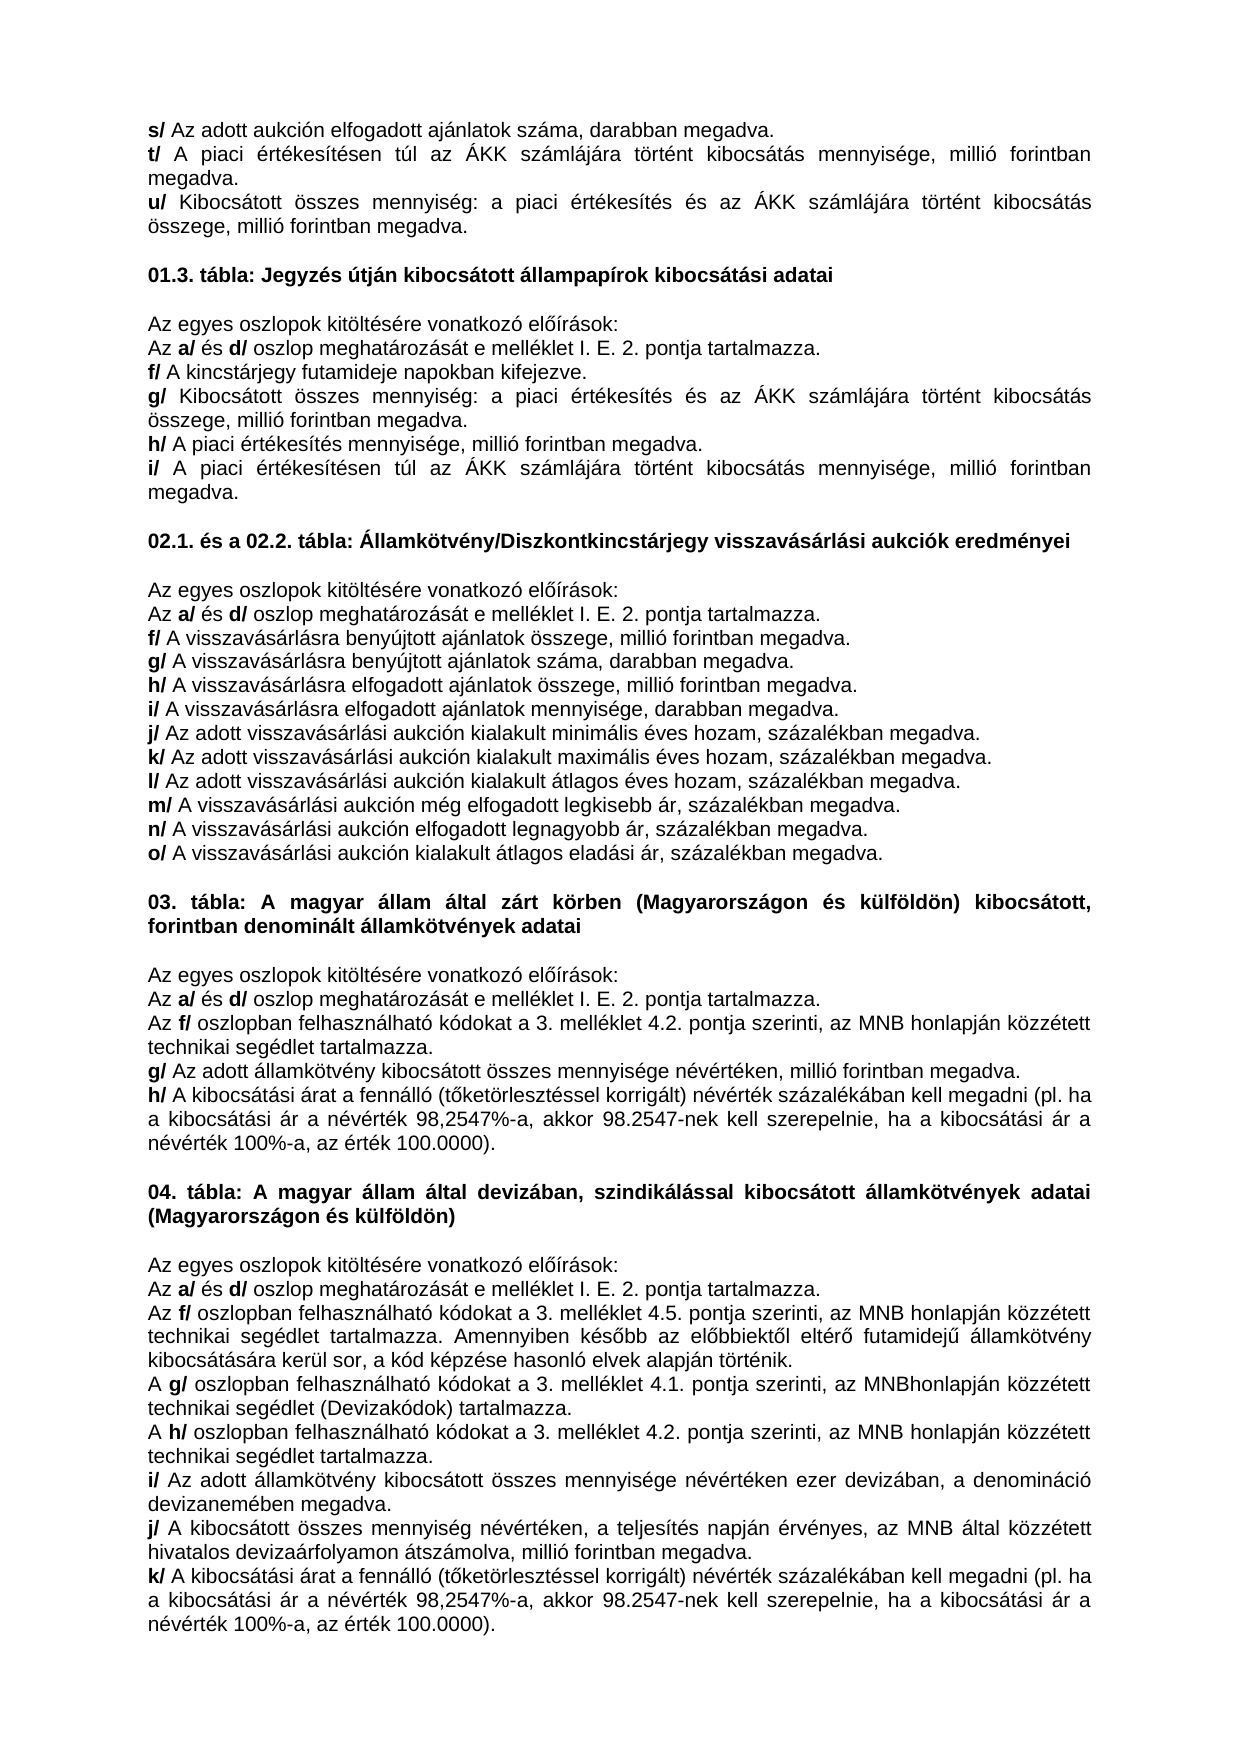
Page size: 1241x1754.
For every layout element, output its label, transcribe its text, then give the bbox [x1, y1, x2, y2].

text g/ A visszavásárlásra benyújtott ajánlatok száma, darabban megadva. [148, 649, 1092, 673]
text i/ Az adott államkötvény kibocsátott összes mennyisége névértéken ezer devizában, a denomináció devizanemében megadva. [148, 1468, 1092, 1516]
text Az egyes oszlopok kitöltésére vonatkozó előírások: [148, 963, 1092, 987]
text k/ Az adott visszavásárlási aukción kialakult maximális éves hozam, százalékban megadva. [148, 745, 1092, 769]
text h/ A kibocsátási árat a fennálló (tőketörlesztéssel korrigált) névérték százalékában kell megadni (pl. ha a kibocsátási ár a névérték 98,2547%-a, akkor 98.2547-nek kell szerepelnie, ha a kibocsátási ár a névérték 100%-a, az érték 100.0000). [148, 1083, 1092, 1154]
text f/ A kincstárjegy futamideje napokban kifejezve. [148, 360, 1092, 384]
text j/ A kibocsátott összes mennyiség névértéken, a teljesítés napján érvényes, az MNB által közzétett hivatalos devizaárfolyamon átszámolva, millió forintban megadva. [148, 1516, 1092, 1564]
text Az a/ és d/ oszlop meghatározását e melléklet I. E. 2. pontja tartalmazza. [148, 336, 1092, 360]
text i/ A visszavásárlásra elfogadott ajánlatok mennyisége, darabban megadva. [148, 697, 1092, 721]
text n/ A visszavásárlási aukción elfogadott legnagyobb ár, százalékban megadva. [148, 817, 1092, 841]
text Az a/ és d/ oszlop meghatározását e melléklet I. E. 2. pontja tartalmazza. [148, 987, 1092, 1011]
text Az f/ oszlopban felhasználható kódokat a 3. melléklet 4.2. pontja szerinti, az MNB honlapján közzétett technikai segédlet tartalmazza. [148, 1011, 1092, 1059]
text 02.1. és a 02.2. tábla: Államkötvény/Diszkontkincstárjegy visszavásárlási aukciók eredményei [148, 528, 1092, 552]
text Az a/ és d/ oszlop meghatározását e melléklet I. E. 2. pontja tartalmazza. [148, 601, 1092, 625]
text A g/ oszlopban felhasználható kódokat a 3. melléklet 4.1. pontja szerinti, az MNBhonlapján közzétett technikai segédlet (Devizakódok) tartalmazza. [148, 1372, 1092, 1420]
text l/ Az adott visszavásárlási aukción kialakult átlagos éves hozam, százalékban megadva. [148, 769, 1092, 793]
text m/ A visszavásárlási aukción még elfogadott legkisebb ár, százalékban megadva. [148, 793, 1092, 817]
text 04. tábla: A magyar állam által devizában, szindikálással kibocsátott államkötvények adatai (Magyarországon és külföldön) [148, 1179, 1092, 1227]
text k/ A kibocsátási árat a fennálló (tőketörlesztéssel korrigált) névérték százalékában kell megadni (pl. ha a kibocsátási ár a névérték 98,2547%-a, akkor 98.2547-nek kell szerepelnie, ha a kibocsátási ár a névérték 100%-a, az érték 100.0000). [148, 1564, 1092, 1636]
text Az egyes oszlopok kitöltésére vonatkozó előírások: [148, 312, 1092, 336]
text u/ Kibocsátott összes mennyiség: a piaci értékesítés és az ÁKK számlájára történt kibocsátás összege, millió forintban megadva. [148, 190, 1092, 238]
text 03. tábla: A magyar állam által zárt körben (Magyarországon és külföldön) kibocsátott, forintban denominált államkötvények adatai [148, 890, 1092, 938]
text Az f/ oszlopban felhasználható kódokat a 3. melléklet 4.5. pontja szerinti, az MNB honlapján közzétett technikai segédlet tartalmazza. Amennyiben később az előbbiektől eltérő futamidejű államkötvény kibocsátására kerül sor, a kód képzése hasonló elvek alapján történik. [148, 1300, 1092, 1372]
text Az egyes oszlopok kitöltésére vonatkozó előírások: [148, 577, 1092, 601]
text h/ A visszavásárlásra elfogadott ajánlatok összege, millió forintban megadva. [148, 673, 1092, 697]
text j/ Az adott visszavásárlási aukción kialakult minimális éves hozam, százalékban megadva. [148, 721, 1092, 745]
text t/ A piaci értékesítésen túl az ÁKK számlájára történt kibocsátás mennyisége, millió forintban megadva. [148, 142, 1092, 190]
text g/ Kibocsátott összes mennyiség: a piaci értékesítés és az ÁKK számlájára történt kibocsátás összege, millió forintban megadva. [148, 384, 1092, 432]
text A h/ oszlopban felhasználható kódokat a 3. melléklet 4.2. pontja szerinti, az MNB honlapján közzétett technikai segédlet tartalmazza. [148, 1420, 1092, 1468]
text Az egyes oszlopok kitöltésére vonatkozó előírások: [148, 1252, 1092, 1276]
text s/ Az adott aukción elfogadott ajánlatok száma, darabban megadva. [148, 118, 1092, 142]
text h/ A piaci értékesítés mennyisége, millió forintban megadva. [148, 432, 1092, 456]
text f/ A visszavásárlásra benyújtott ajánlatok összege, millió forintban megadva. [148, 625, 1092, 649]
text i/ A piaci értékesítésen túl az ÁKK számlájára történt kibocsátás mennyisége, millió forintban megadva. [148, 456, 1092, 503]
text o/ A visszavásárlási aukción kialakult átlagos eladási ár, százalékban megadva. [148, 841, 1092, 865]
text 01.3. tábla: Jegyzés útján kibocsátott állampapírok kibocsátási adatai [148, 263, 1092, 287]
text g/ Az adott államkötvény kibocsátott összes mennyisége névértéken, millió forintban megadva. [148, 1059, 1092, 1083]
text Az a/ és d/ oszlop meghatározását e melléklet I. E. 2. pontja tartalmazza. [148, 1276, 1092, 1300]
